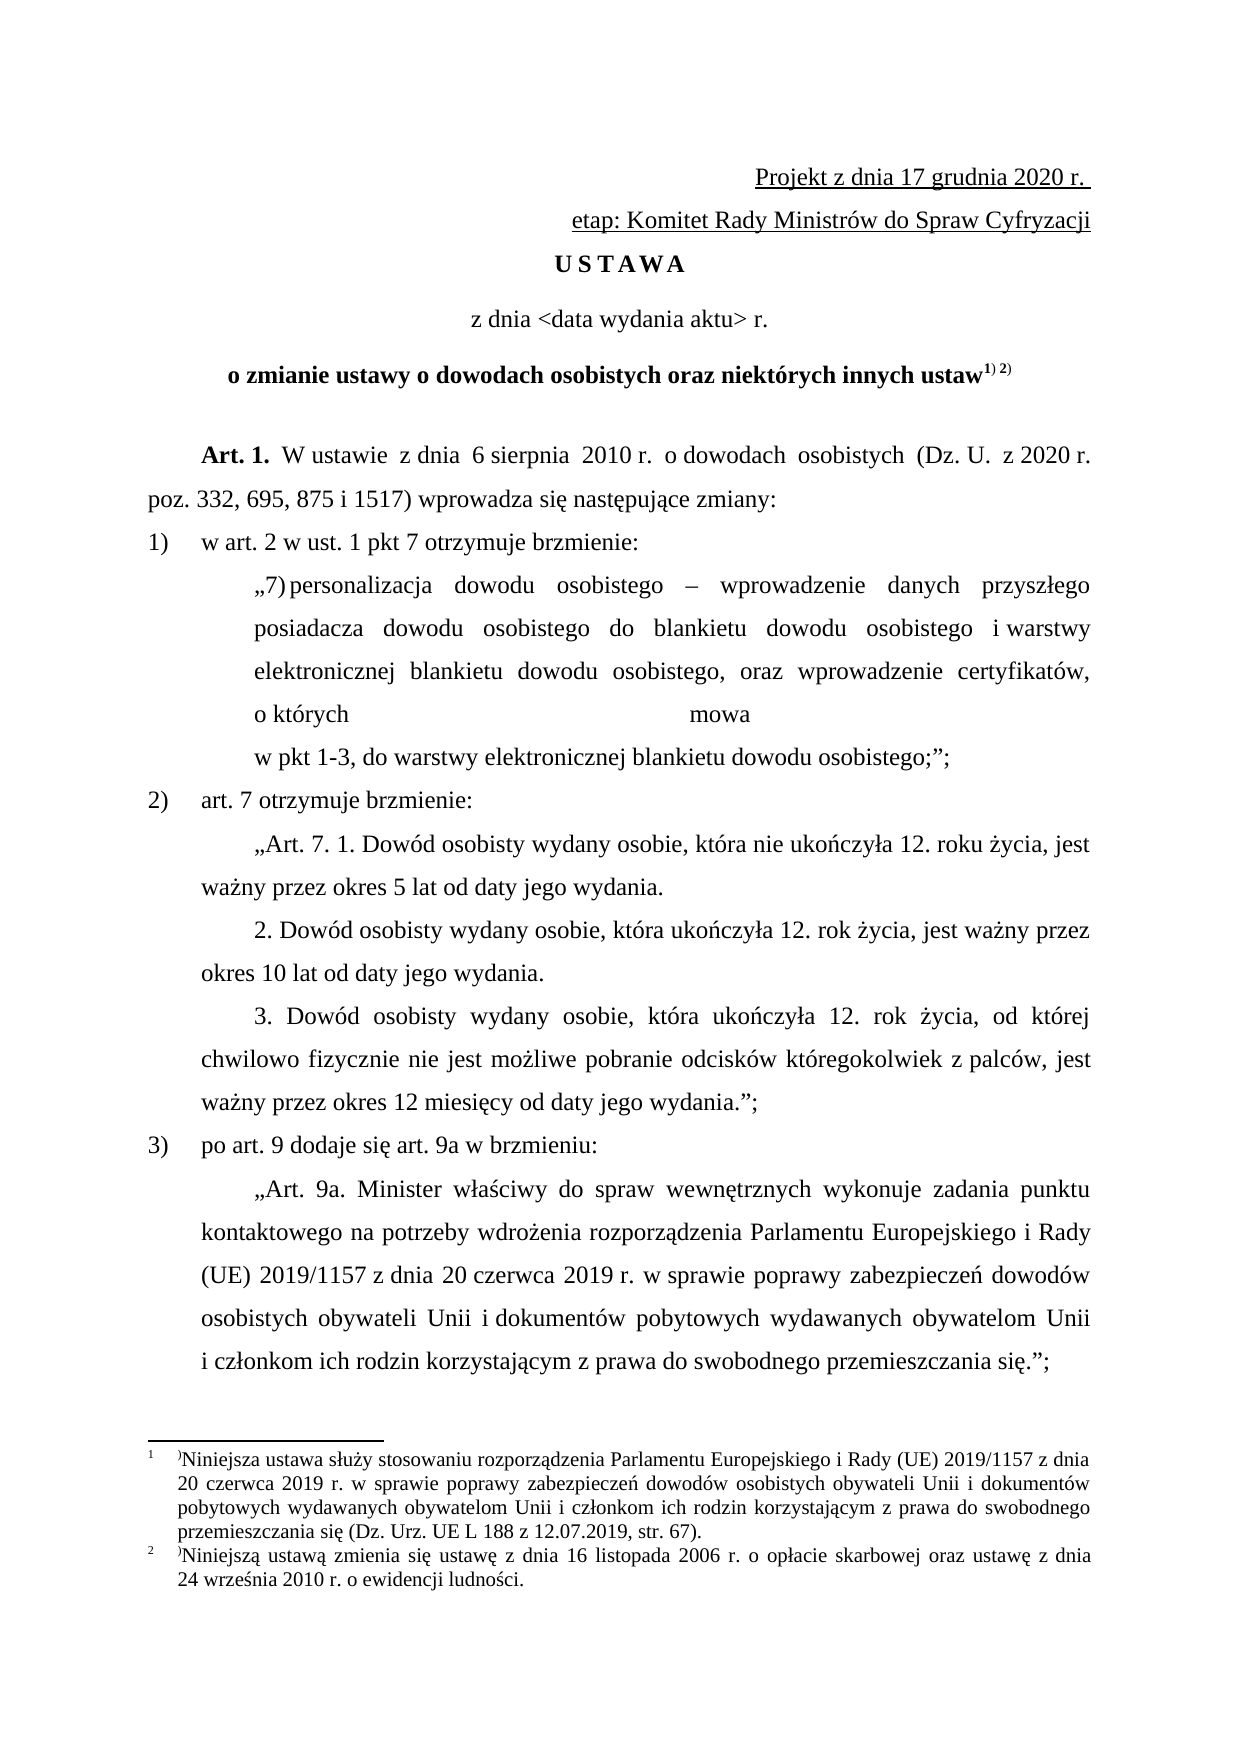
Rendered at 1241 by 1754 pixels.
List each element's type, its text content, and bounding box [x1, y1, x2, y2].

text 2) art. 7 otrzymuje brzmienie: [148, 786, 1091, 814]
text „Art. 7. 1. Dowód osobisty wydany osobie, która nie ukończyła 12. roku życia, jest ważny przez okres 5 lat od daty jego wydania. [201, 829, 1091, 901]
text Art. 1. W ustawie z dnia 6 sierpnia 2010 r. o dowodach osobistych (Dz. U. z 2020 r. poz. 332, 695, 875 i 1517) wprowadza się następujące zmiany: [148, 441, 1091, 512]
text z dnia r. [148, 304, 1091, 333]
text 3) po art. 9 dodaje się art. 9a w brzmieniu: [148, 1131, 1091, 1159]
text 2. Dowód osobisty wydany osobie, która ukończyła 12. rok życia, jest ważny przez okres 10 lat od daty jego wydania. [201, 915, 1091, 987]
text 1) w art. 2 w ust. 1 pkt 7 otrzymuje brzmienie: [148, 527, 1091, 556]
text 3. Dowód osobisty wydany osobie, która ukończyła 12. rok życia, od której chwilowo fizycznie nie jest możliwe pobranie odcisków któregokolwiek z palców, jest ważny przez okres 12 miesięcy od daty jego wydania.”; [201, 1001, 1091, 1116]
text „Art. 9a. Minister właściwy do spraw wewnętrznych wykonuje zadania punktu kontaktowego na potrzeby wdrożenia rozporządzenia Parlamentu Europejskiego i Rady (UE) 2019/1157 z dnia 20 czerwca 2019 r. w sprawie poprawy zabezpieczeń dowodów osobistych obywateli Unii i dokumentów pobytowych wydawanych obywatelom Unii i członkom ich rodzin korzystającym z prawa do swobodnego przemieszczania się.”; [201, 1174, 1091, 1375]
text „7) personalizacja dowodu osobistego – wprowadzenie danych przyszłego posiadacza dowodu osobistego do blankietu dowodu osobistego i warstwy elektronicznej blankietu dowodu osobistego, oraz wprowadzenie certyfikatów, o których mowa w pkt 1-3, do warstwy elektronicznej blankietu dowodu osobistego;”; [254, 570, 1091, 771]
text Ustawa [148, 249, 1091, 277]
text Projekt z dnia 17 grudnia 2020 r. etap: Komitet Rady Ministrów do Spraw Cyfryzacji [148, 162, 1091, 234]
text o zmianie ustawy o dowodach osobistych oraz niektórych innych ustaw) ) [148, 360, 1091, 389]
